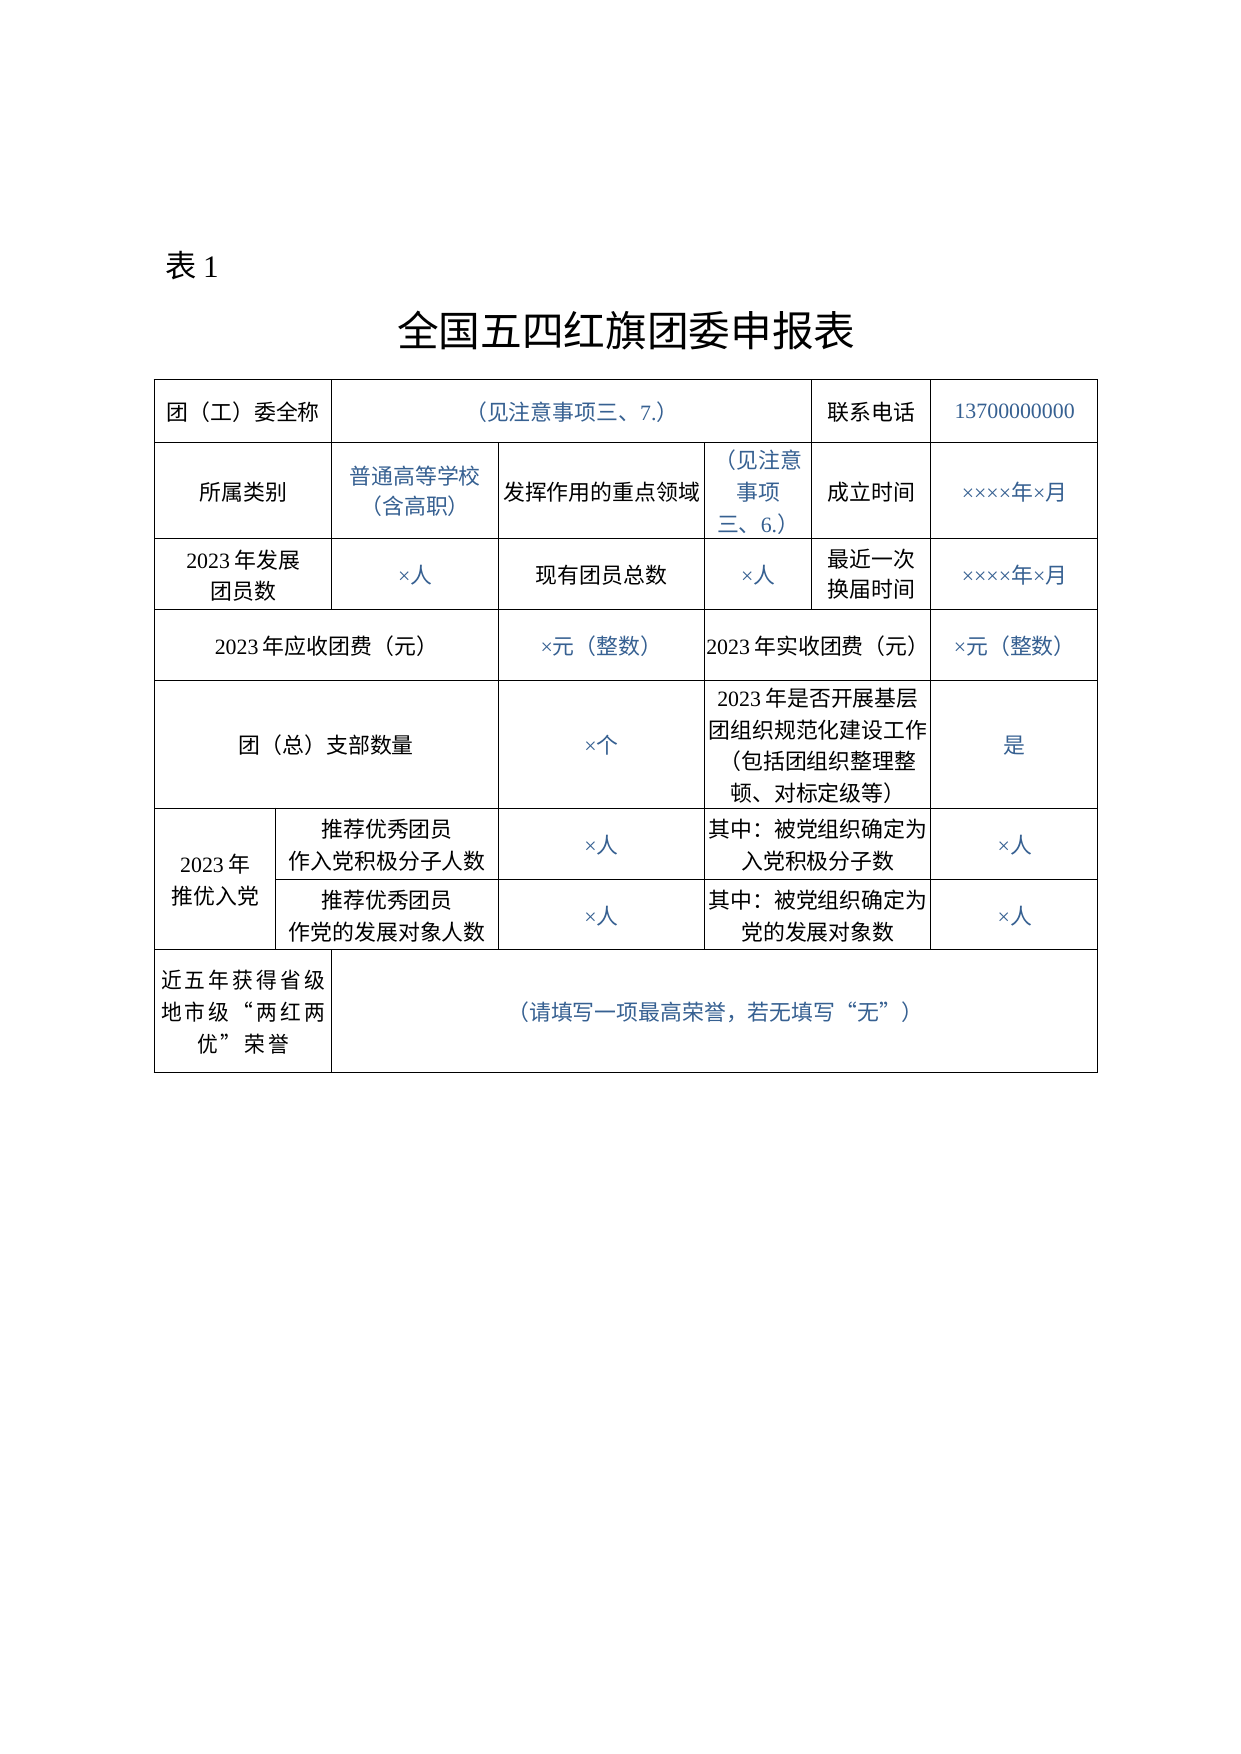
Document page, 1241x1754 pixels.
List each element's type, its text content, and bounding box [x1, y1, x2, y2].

table_cell 2023年实收团费（元） [705, 610, 930, 680]
table_cell 是 [931, 681, 1097, 808]
table_header （见注意事项三、7.） [332, 380, 811, 442]
table_header 13700000000 [931, 380, 1097, 442]
table_cell 成立时间 [812, 443, 930, 538]
table_cell ××××年×月 [931, 443, 1097, 538]
table_cell 推荐优秀团员 作入党积极分子人数 [276, 809, 498, 878]
text 全国五四红旗团委申报表 [165, 298, 1087, 363]
table_cell ×人 [931, 880, 1097, 949]
table_cell 所属类别 [155, 443, 331, 538]
table_cell ×人 [499, 880, 704, 949]
table_cell ×元（整数） [499, 610, 704, 680]
table_cell 2023年应收团费（元） [155, 610, 498, 680]
table_cell 2023年是否开展基层 团组织规范化建设工作 （包括团组织整理整顿、对标定级等） [705, 681, 930, 808]
table_cell ×人 [705, 539, 811, 609]
table_cell ×人 [332, 539, 498, 609]
table_cell （请填写一项最高荣誉，若无填写“无”） [332, 950, 1097, 1072]
table_cell 推荐优秀团员 作党的发展对象人数 [276, 880, 498, 949]
table_header 联系电话 [812, 380, 930, 442]
table_cell （见注意事项三、6.） [705, 443, 811, 538]
table_cell ×个 [499, 681, 704, 808]
table_cell ×人 [931, 809, 1097, 878]
table_cell 普通高等学校（含高职） [332, 443, 498, 538]
table_cell 其中：被党组织确定为 入党积极分子数 [705, 809, 930, 878]
table_cell ×人 [499, 809, 704, 878]
text 表1 [165, 233, 1087, 298]
table_cell 现有团员总数 [499, 539, 704, 609]
table_cell 其中：被党组织确定为 党的发展对象数 [705, 880, 930, 949]
table_cell ×元（整数） [931, 610, 1097, 680]
table_cell 团（总）支部数量 [155, 681, 498, 808]
table_cell 近五年获得省级地市级“两红两优”荣誉 [155, 950, 331, 1072]
table_cell 2023年 推优入党 [155, 809, 275, 949]
table_cell 2023年发展 团员数 [155, 539, 331, 609]
table_cell 发挥作用的重点领域 [499, 443, 704, 538]
table_cell 最近一次 换届时间 [812, 539, 930, 609]
table_cell ××××年×月 [931, 539, 1097, 609]
table_header 团（工）委全称 [155, 380, 331, 442]
